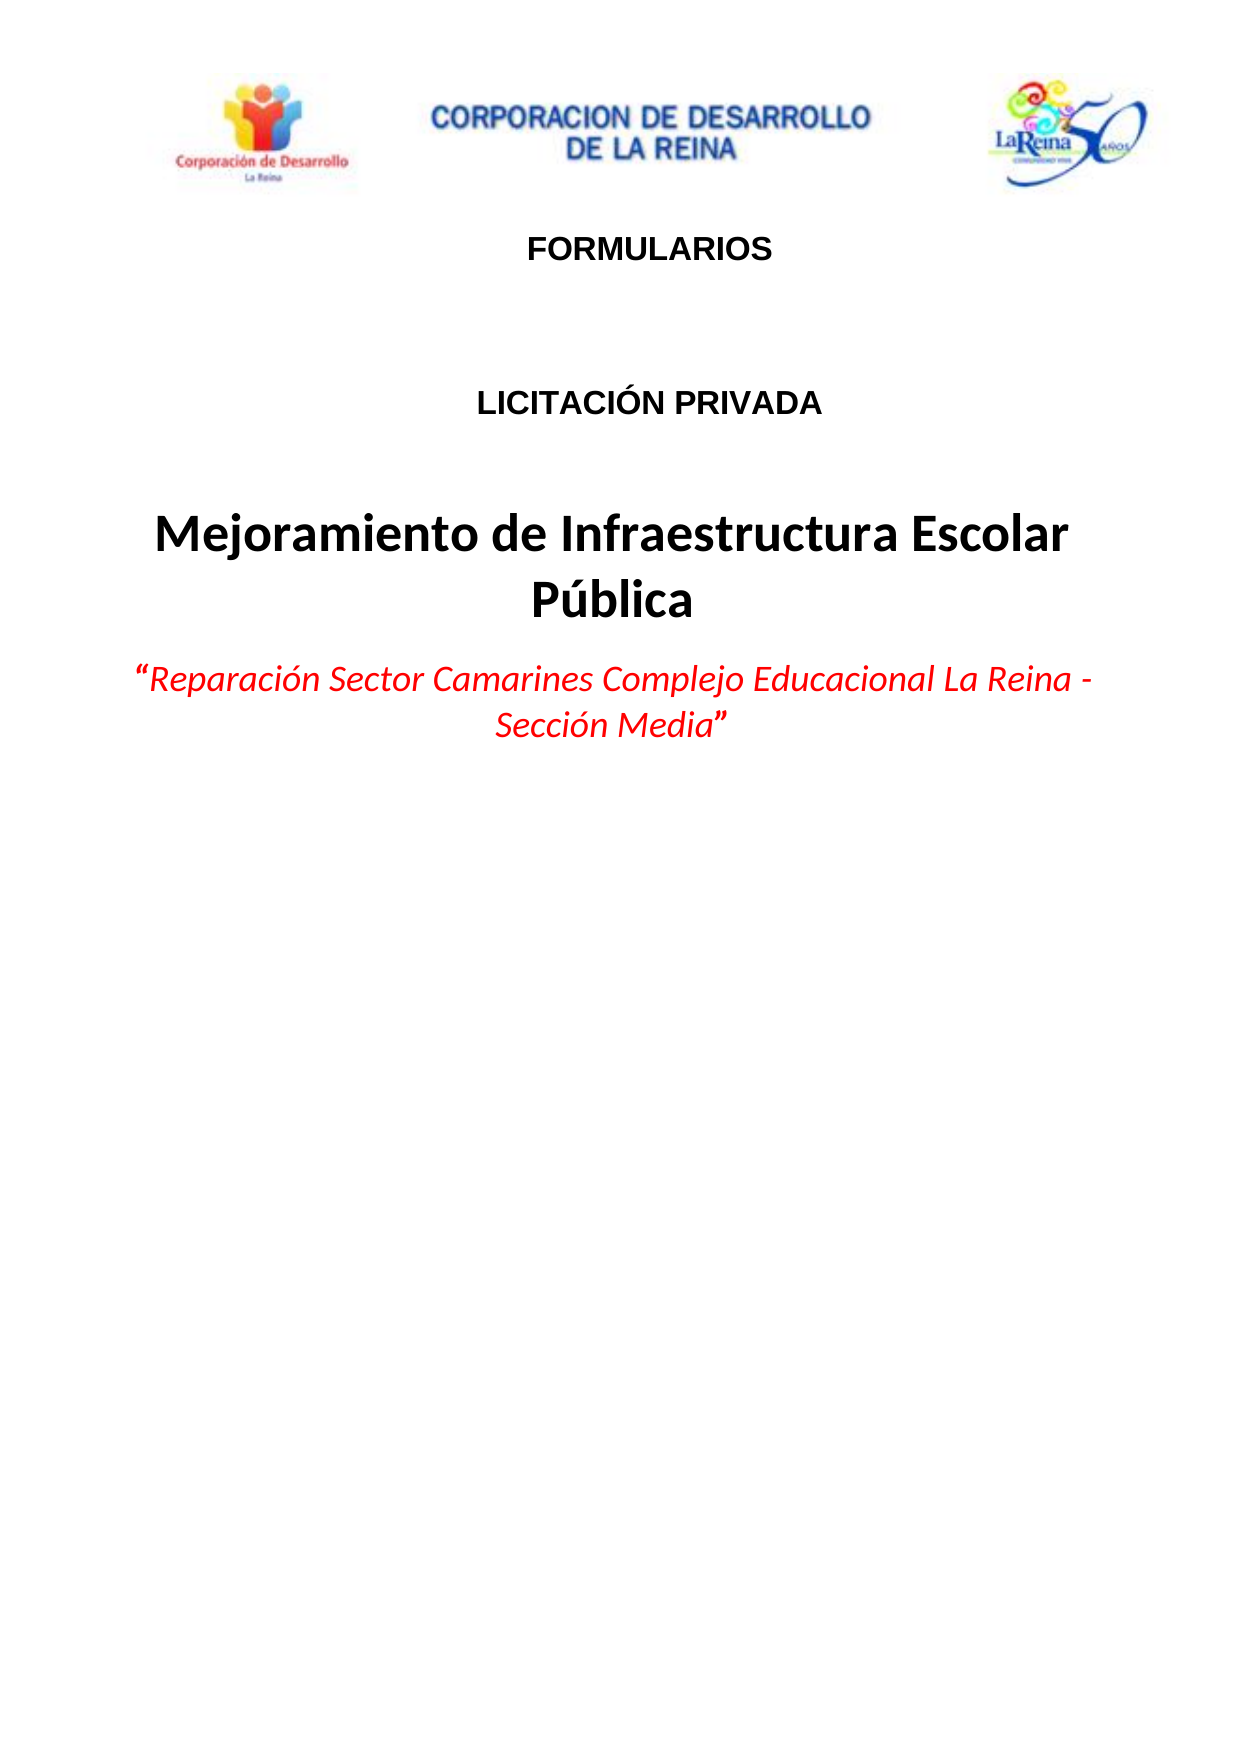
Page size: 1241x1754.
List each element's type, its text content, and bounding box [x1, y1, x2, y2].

text LICITACIÓN PRIVADA [192, 383, 1107, 422]
picture [118, 73, 1197, 206]
text Mejoramiento de Infraestructura Escolar Pública [118, 498, 1107, 631]
text FORMULARIOS [192, 229, 1107, 268]
subtitle “Reparación Sector Camarines Complejo Educacional La Reina - Sección Media” [118, 655, 1107, 747]
